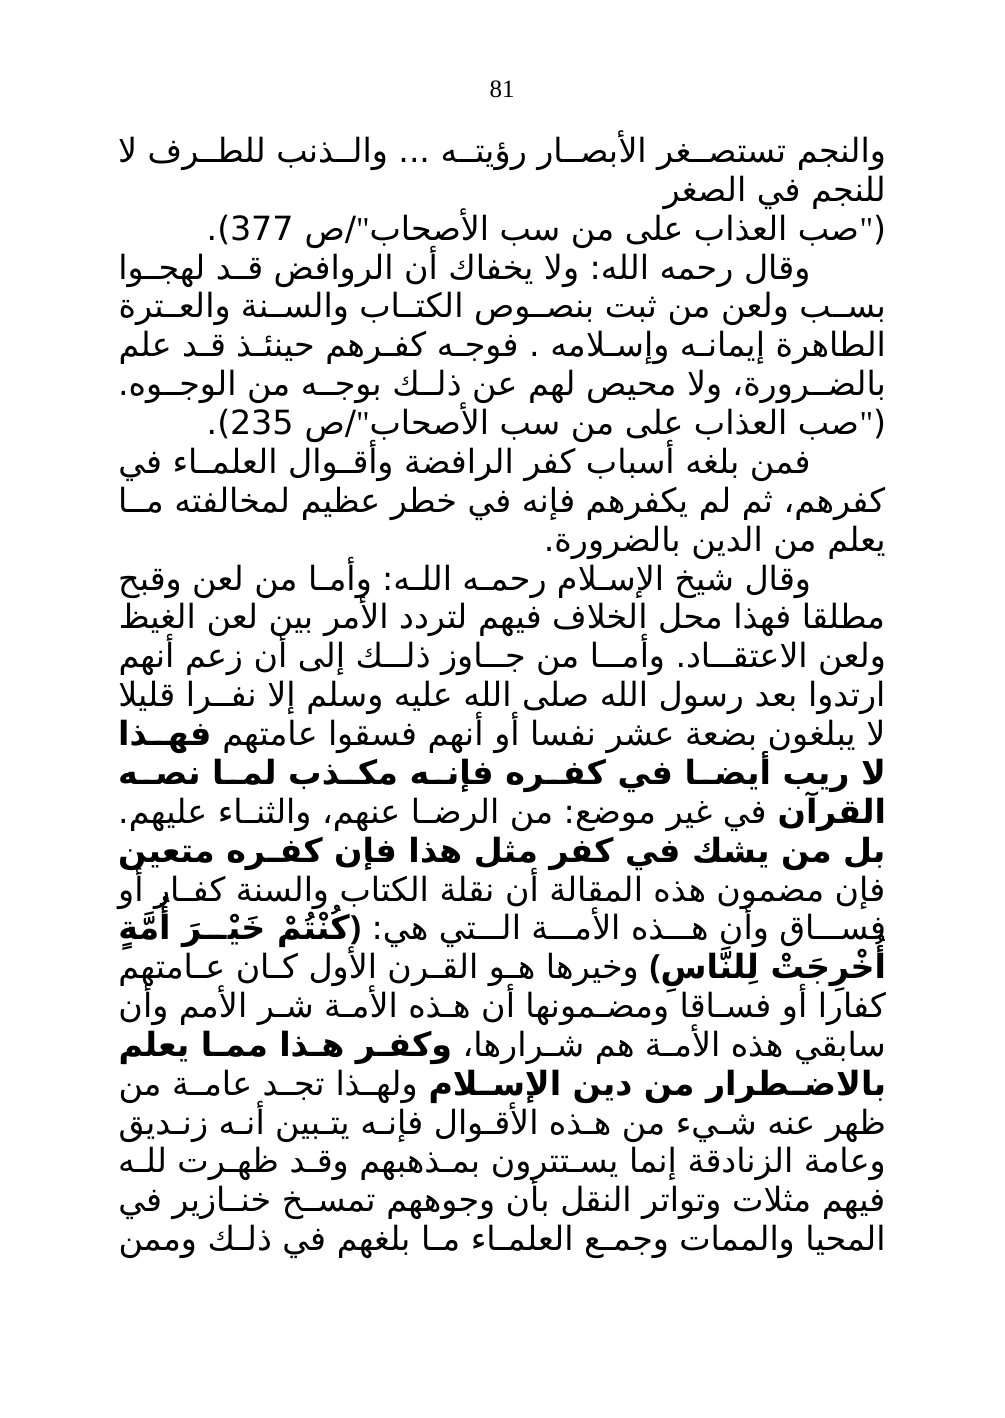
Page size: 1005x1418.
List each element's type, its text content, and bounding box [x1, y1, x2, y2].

text ("صب العذاب على من سب الأصحاب"/ص 377). [118, 209, 886, 248]
text فمن بلغه أسباب كفر الرافضة وأقوال العلماء في كفرهم، ثم لم يكفرهم فإنه في خطر عظيم لمخالفته ما يعلم من الدين بالضرورة. [118, 443, 886, 559]
text وقال رحمه الله: ولا يخفاك أن الروافض قد لهجوا بسب ولعن من ثبت بنصوص الكتاب والسنة والعترة الطاهرة إيمانه وإسلامه . فوجه كفرهم حينئذ قد علم بالضرورة، ولا محيص لهم عن ذلك بوجه من الوجوه. ("صب العذاب على من سب الأصحاب"/ص 235). [118, 248, 886, 443]
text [118, 559, 886, 1258]
text والنجم تستصغر الأبصار رؤيته ... والذنب للطرف لا للنجم في الصغر [118, 131, 886, 209]
